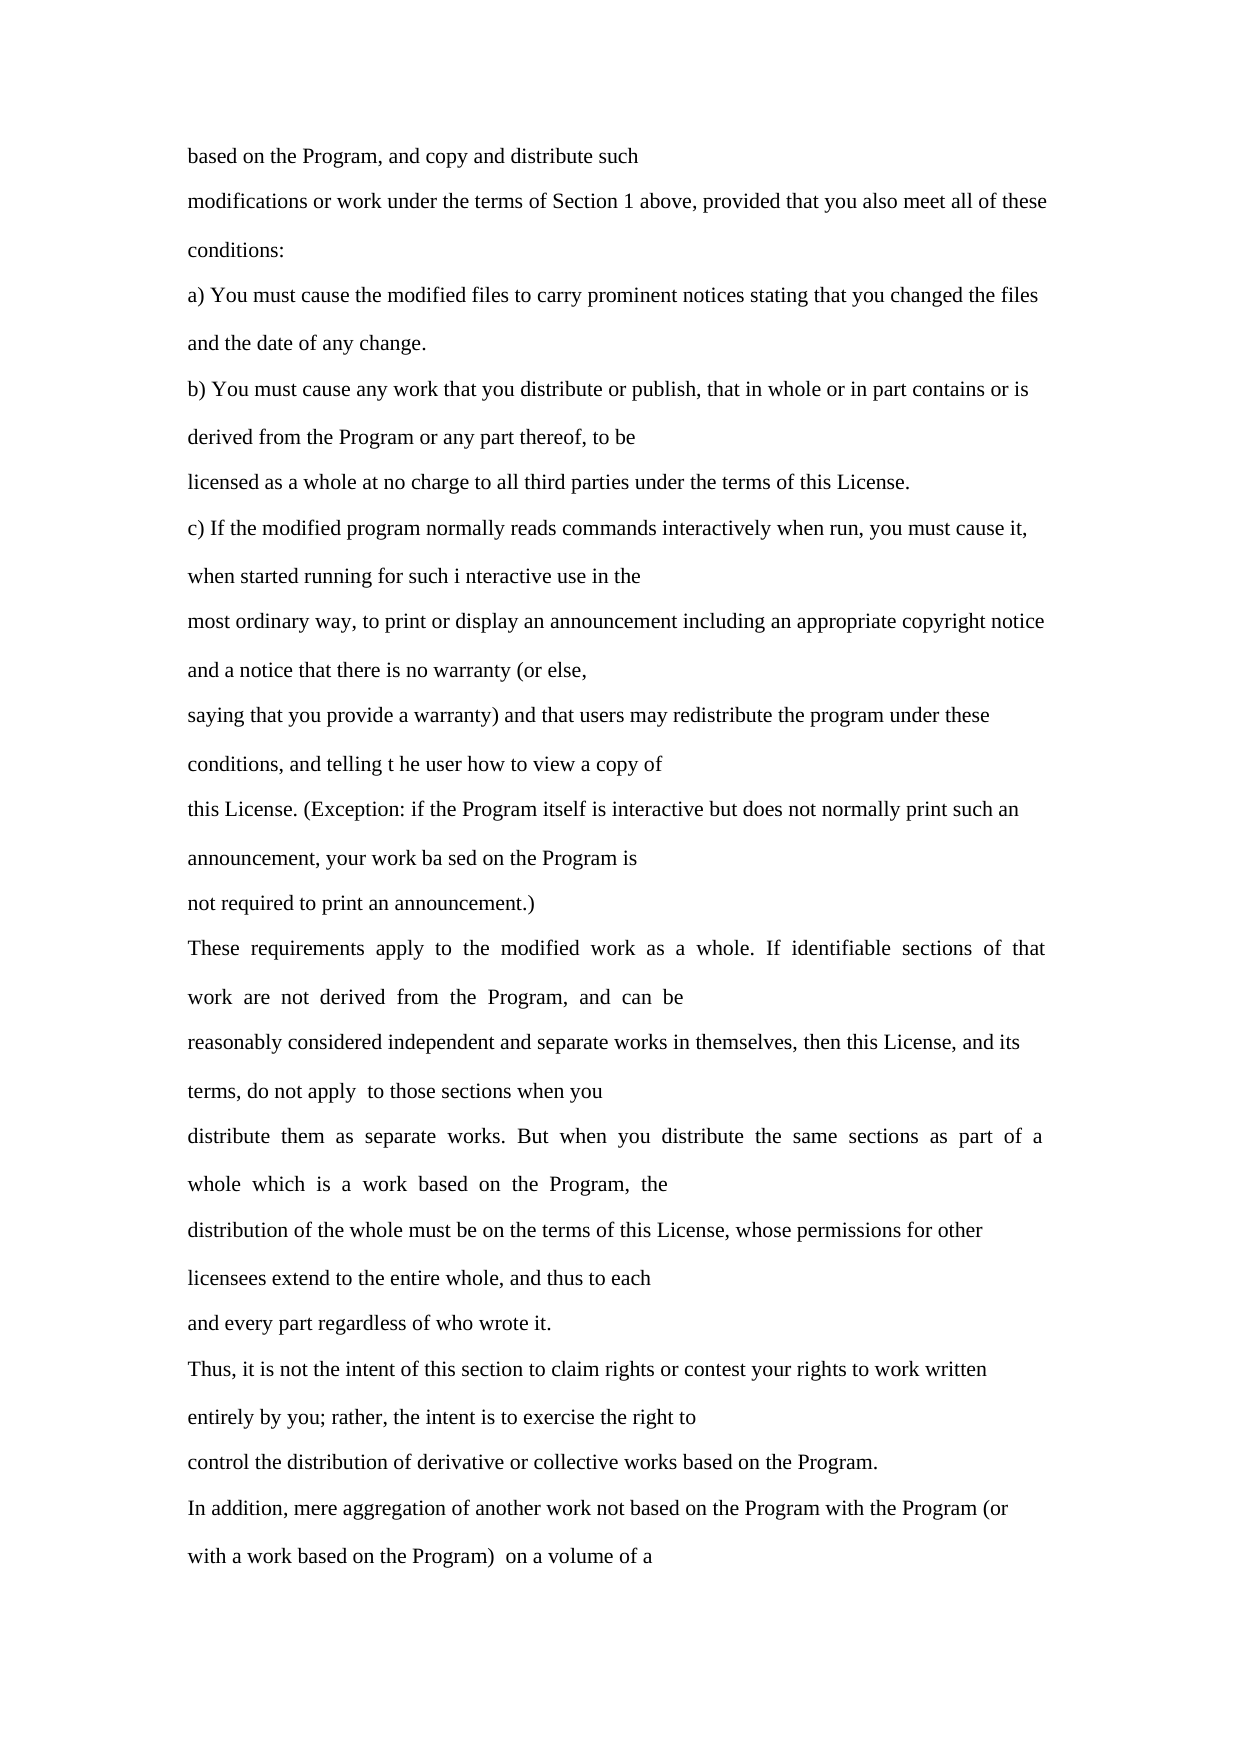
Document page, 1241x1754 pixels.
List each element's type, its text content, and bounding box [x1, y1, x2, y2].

text In addition, mere aggregation of another work not based on the Program with the Program (or with a work based on the Program) on a volume of a [187, 1491, 1053, 1572]
text control the distribution of derivative or collective works based on the Program. [187, 1446, 1053, 1478]
text b) You must cause any work that you distribute or publish, that in whole or in part contains or is derived from the Program or any part thereof, to be [187, 372, 1053, 453]
text and every part regardless of who wrote it. [187, 1307, 1053, 1339]
text not required to print an announcement.) [187, 886, 1053, 919]
text c) If the modified program normally reads commands interactively when run, you must cause it, when started running for such i nteractive use in the [187, 511, 1053, 592]
text most ordinary way, to print or display an announcement including an appropriate copyright notice and a notice that there is no warranty (or else, [187, 605, 1053, 686]
text These requirements apply to the modified work as a whole. If identifiable sections of that work are not derived from the Program, and can be [187, 931, 1053, 1013]
text licensed as a whole at no charge to all third parties under the terms of this License. [187, 466, 1053, 498]
text saying that you provide a warranty) and that users may redistribute the program under these conditions, and telling t he user how to view a copy of [187, 698, 1053, 780]
text reasonably considered independent and separate works in themselves, then this License, and its terms, do not apply to those sections when you [187, 1025, 1053, 1106]
text distribution of the whole must be on the terms of this License, whose permissions for other licensees extend to the entire whole, and thus to each [187, 1213, 1053, 1294]
text this License. (Exception: if the Program itself is interactive but does not normally print such an announcement, your work ba sed on the Program is [187, 792, 1053, 874]
text Thus, it is not the intent of this section to claim rights or contest your rights to work written entirely by you; rather, the intent is to exercise the right to [187, 1352, 1053, 1433]
text distribute them as separate works. But when you distribute the same sections as part of a whole which is a work based on the Program, the [187, 1119, 1053, 1200]
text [187, 139, 1053, 172]
text modifications or work under the terms of Section 1 above, provided that you also meet all of these conditions: [187, 184, 1053, 265]
text a) You must cause the modified files to carry prominent notices stating that you changed the files and the date of any change. [187, 278, 1053, 359]
